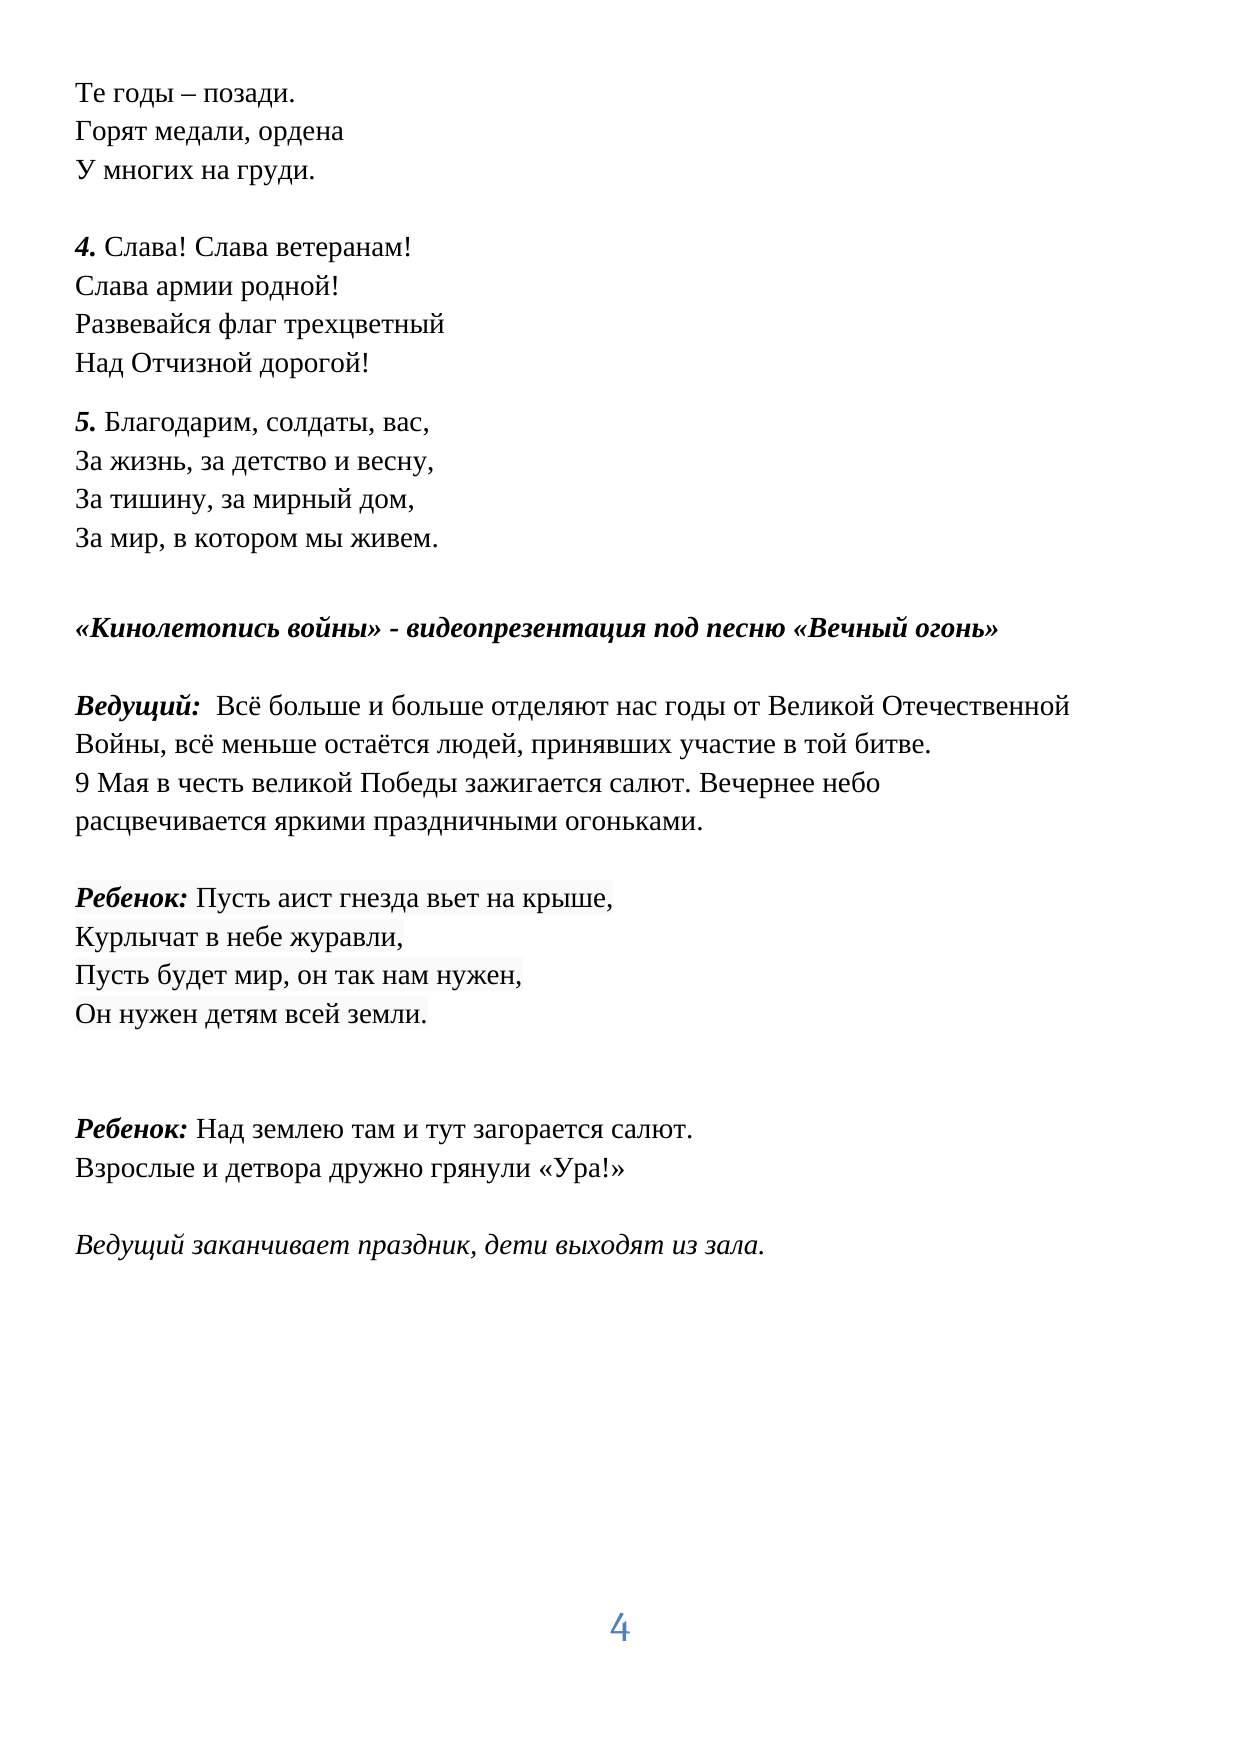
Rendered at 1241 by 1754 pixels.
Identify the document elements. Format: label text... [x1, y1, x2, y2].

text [75, 75, 1165, 378]
text «Кинолетопись войны» - видеопрезентация под песню «Вечный огонь» Ведущий: Всё больше и больше отделяют нас годы от Великой Отечественной Войны, всё меньше остаётся людей, принявших участие в той битве. 9 Мая в честь великой Победы зажигается салют. Вечернее небо расцвечивается яркими праздничными огоньками. Ребенок: Пусть аист гнезда вьет на крыше, Курлычат в небе журавли, Пусть будет мир, он так нам нужен, Он нужен детям всей земли. Ребенок: Над землею там и тут загорается салют. Взрослые и детвора дружно грянули «Ура!» Ведущий заканчивает праздник, дети выходят из зала. [75, 611, 1165, 1261]
text 5. Благодарим, солдаты, вас, За жизнь, за детство и весну, За тишину, за мирный дом, За мир, в котором мы живем. [75, 404, 1165, 586]
